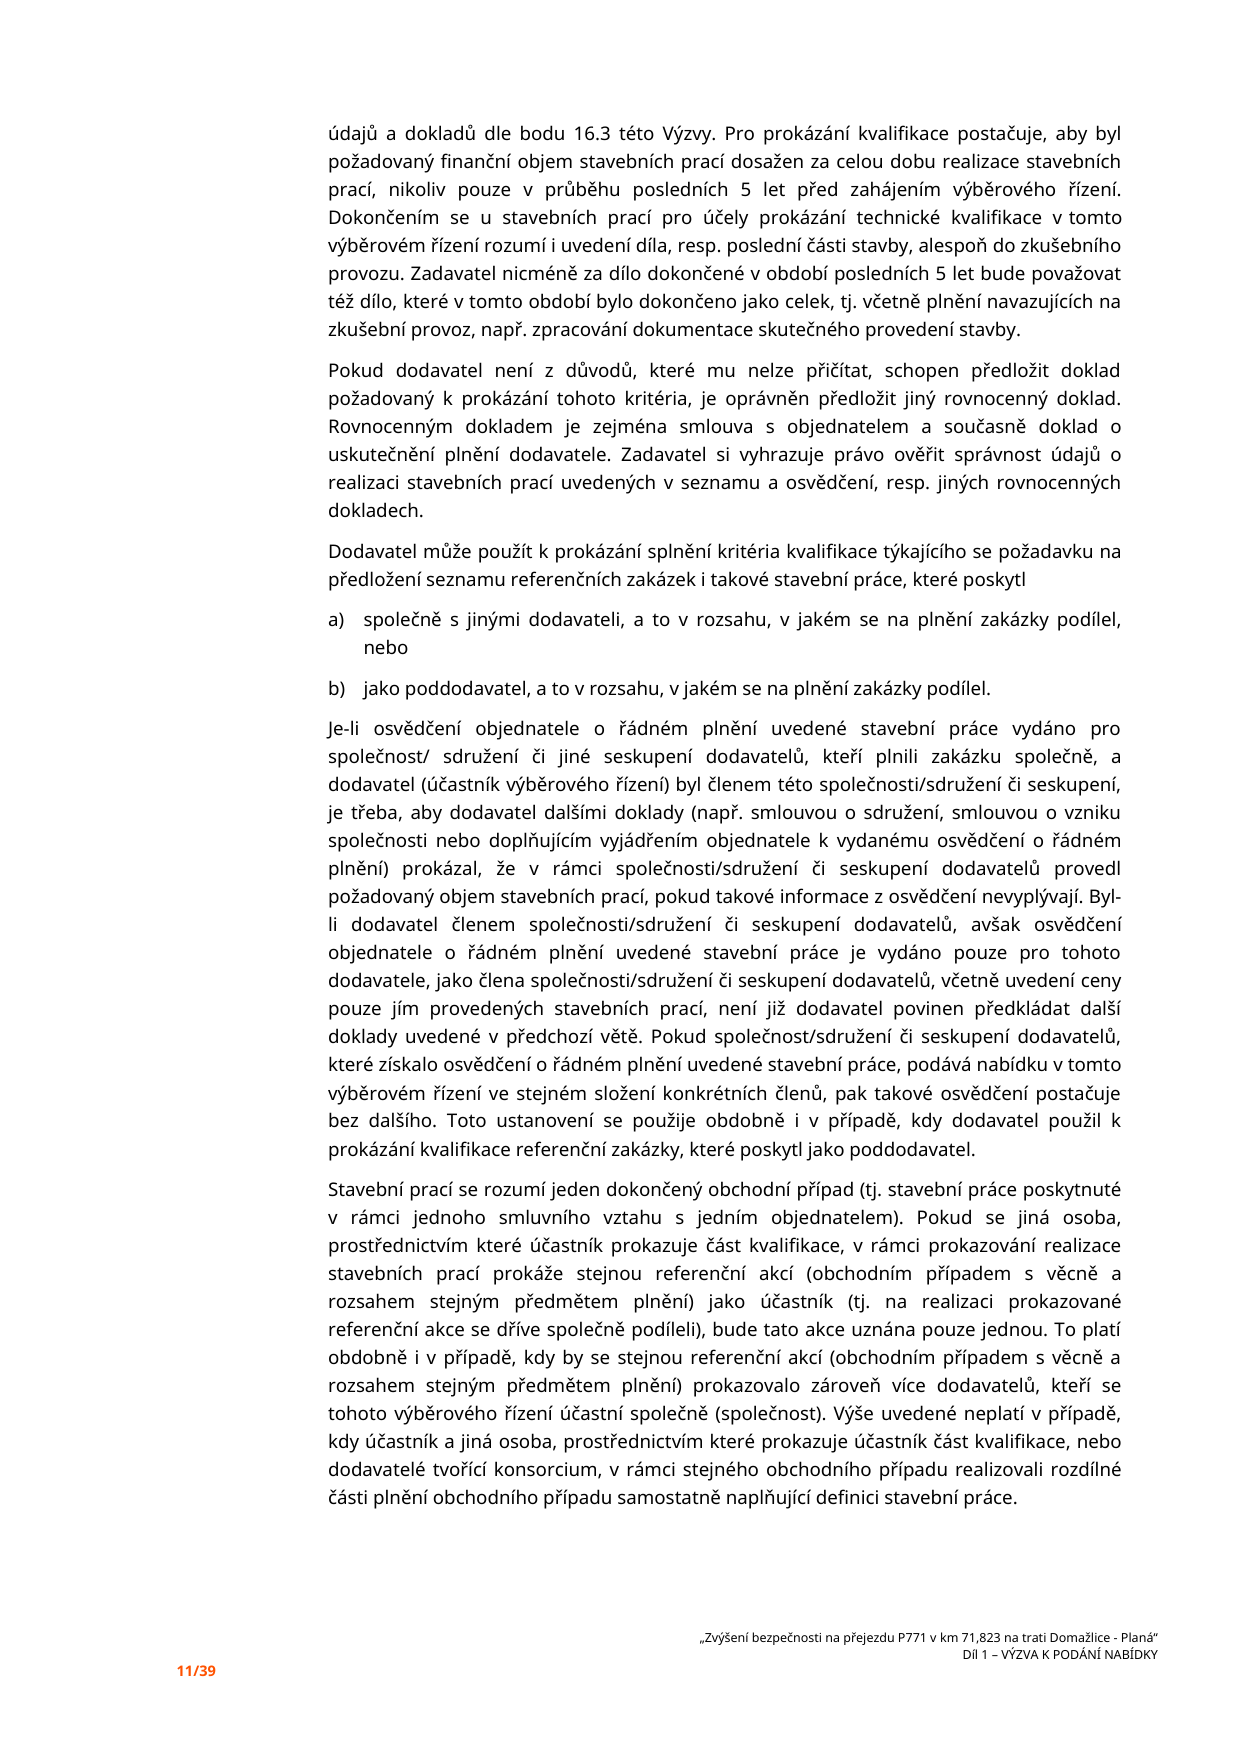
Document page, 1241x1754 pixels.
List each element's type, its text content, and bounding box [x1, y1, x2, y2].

text Dodavatel může použít k prokázání splnění kritéria kvalifikace týkajícího se požadavku na předložení seznamu referenčních zakázek i takové stavební práce, které poskytl [328, 538, 1122, 591]
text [328, 121, 1122, 342]
text Je-li osvědčení objednatele o řádném plnění uvedené stavební práce vydáno pro společnost/ sdružení či jiné seskupení dodavatelů, kteří plnili zakázku společně, a dodavatel (účastník výběrového řízení) byl členem této společnosti/sdružení či seskupení, je třeba, aby dodavatel dalšími doklady (např. smlouvou o sdružení, smlouvou o vzniku společnosti nebo doplňujícím vyjádřením objednatele k vydanému osvědčení o řádném plnění) prokázal, že v rámci společnosti/sdružení či seskupení dodavatelů provedl požadovaný objem stavebních prací, pokud takové informace z osvědčení nevyplývají. Byl-li dodavatel členem společnosti/sdružení či seskupení dodavatelů, avšak osvědčení objednatele o řádném plnění uvedené stavební práce je vydáno pouze pro tohoto dodavatele, jako člena společnosti/sdružení či seskupení dodavatelů, včetně uvedení ceny pouze jím provedených stavebních prací, není již dodavatel povinen předkládat další doklady uvedené v předchozí větě. Pokud společnost/sdružení či seskupení dodavatelů, které získalo osvědčení o řádném plnění uvedené stavební práce, podává nabídku v tomto výběrovém řízení ve stejném složení konkrétních členů, pak takové osvědčení postačuje bez dalšího. Toto ustanovení se použije obdobně i v případě, kdy dodavatel použil k prokázání kvalifikace referenční zakázky, které poskytl jako poddodavatel. [328, 716, 1122, 1161]
text Stavební prací se rozumí jeden dokončený obchodní případ (tj. stavební práce poskytnuté v rámci jednoho smluvního vztahu s jedním objednatelem). Pokud se jiná osoba, prostřednictvím které účastník prokazuje část kvalifikace, v rámci prokazování realizace stavebních prací prokáže stejnou referenční akcí (obchodním případem s věcně a rozsahem stejným předmětem plnění) jako účastník (tj. na realizaci prokazované referenční akce se dříve společně podíleli), bude tato akce uznána pouze jednou. To platí obdobně i v případě, kdy by se stejnou referenční akcí (obchodním případem s věcně a rozsahem stejným předmětem plnění) prokazovalo zároveň více dodavatelů, kteří se tohoto výběrového řízení účastní společně (společnost). Výše uvedené neplatí v případě, kdy účastník a jiná osoba, prostřednictvím které prokazuje účastník část kvalifikace, nebo dodavatelé tvořící konsorcium, v rámci stejného obchodního případu realizovali rozdílné části plnění obchodního případu samostatně naplňující definici stavební práce. [328, 1176, 1122, 1510]
text b) jako poddodavatel, a to v rozsahu, v jakém se na plnění zakázky podílel. [292, 675, 1122, 701]
text a) společně s jinými dodavateli, a to v rozsahu, v jakém se na plnění zakázky podílel, nebo [328, 606, 1122, 660]
text Pokud dodavatel není z důvodů, které mu nelze přičítat, schopen předložit doklad požadovaný k prokázání tohoto kritéria, je oprávněn předložit jiný rovnocenný doklad. Rovnocenným dokladem je zejména smlouva s objednatelem a současně doklad o uskutečnění plnění dodavatele. Zadavatel si vyhrazuje právo ověřit správnost údajů o realizaci stavebních prací uvedených v seznamu a osvědčení, resp. jiných rovnocenných dokladech. [328, 357, 1122, 523]
